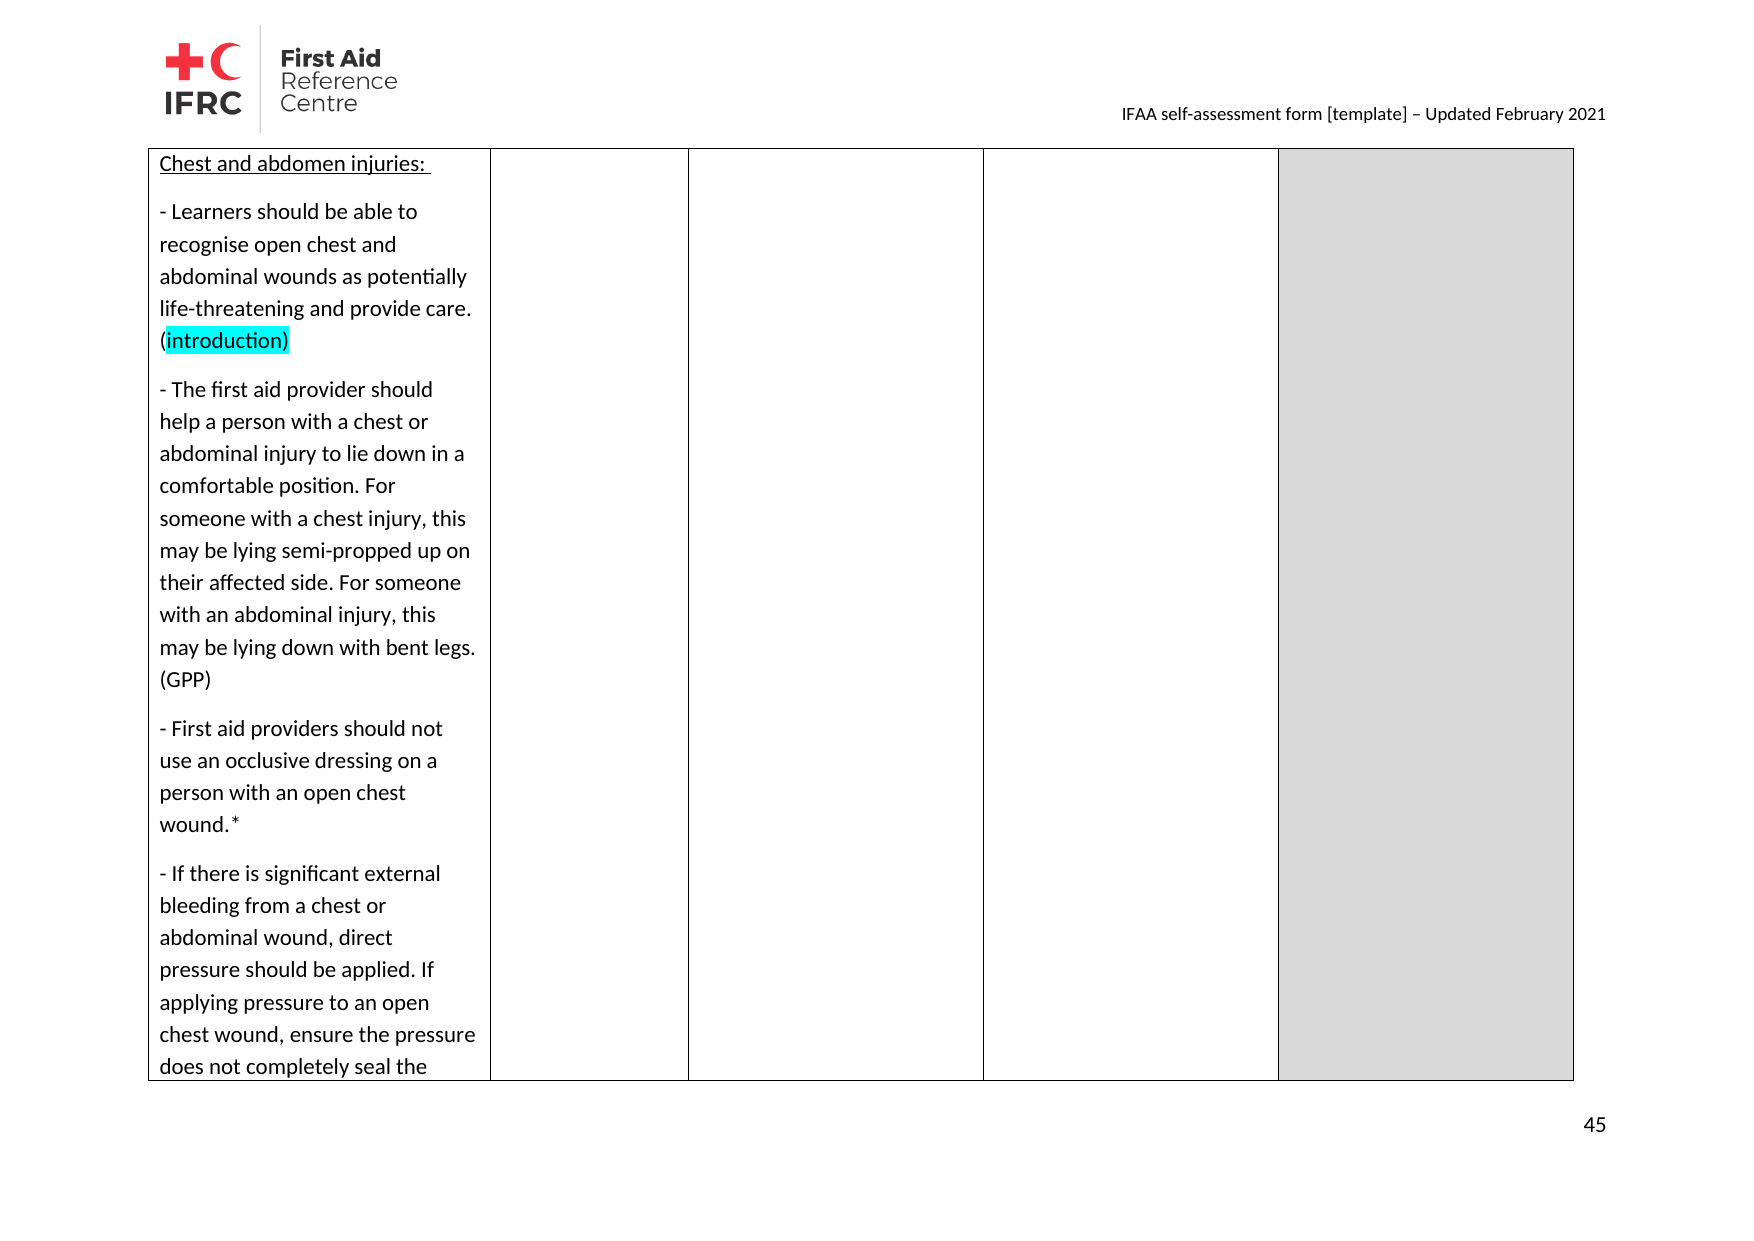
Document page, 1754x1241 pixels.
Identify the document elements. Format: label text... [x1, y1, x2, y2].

table_cell [1279, 149, 1573, 1080]
table_cell [984, 149, 1278, 1080]
table_cell [689, 149, 983, 1080]
picture [147, 25, 421, 133]
table_cell [491, 149, 688, 1080]
